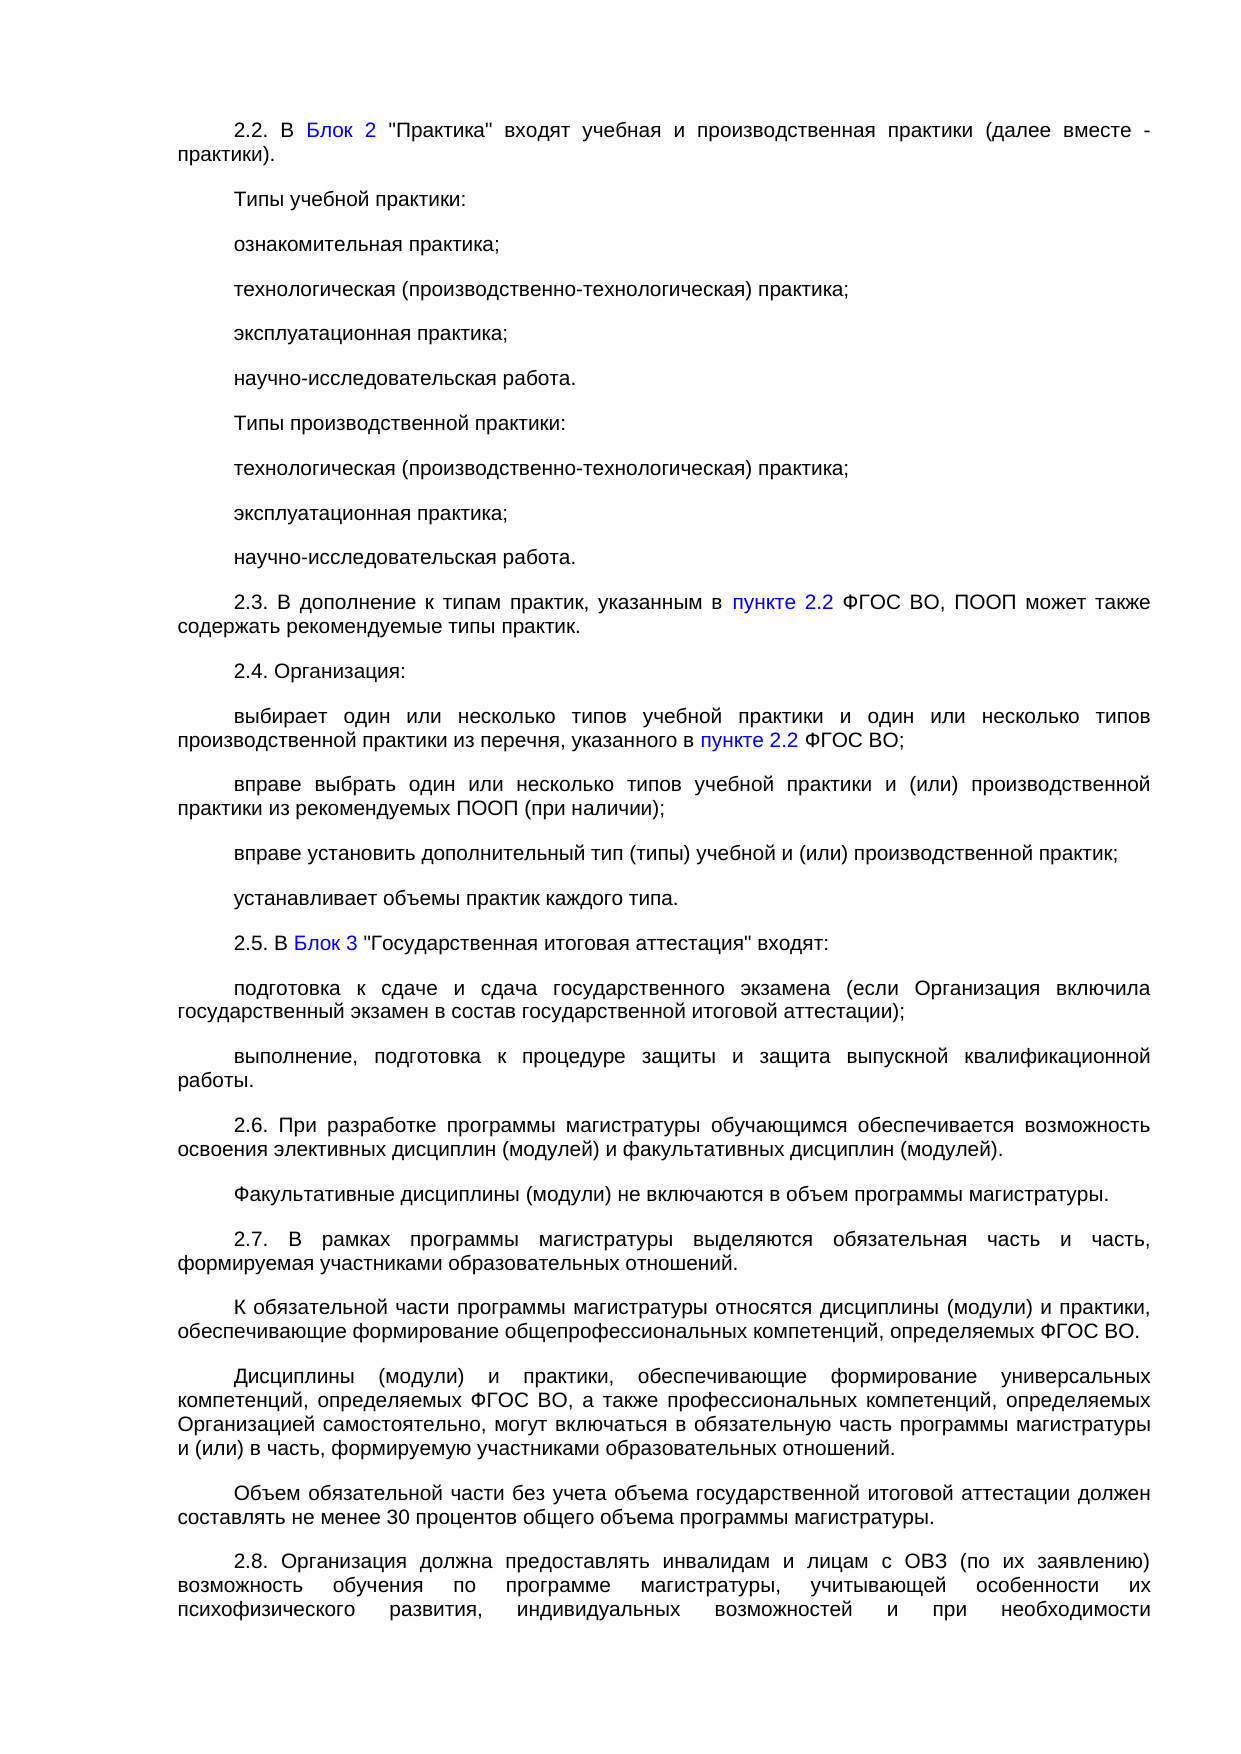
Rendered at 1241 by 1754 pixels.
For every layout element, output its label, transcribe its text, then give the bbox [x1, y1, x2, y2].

text 2.6. При разработке программы магистратуры обучающимся обеспечивается возможность освоения элективных дисциплин (модулей) и факультативных дисциплин (модулей). [177, 1113, 1152, 1161]
text вправе установить дополнительный тип (типы) учебной и (или) производственной практик; [177, 841, 1152, 865]
text Типы учебной практики: [177, 187, 1152, 211]
text эксплуатационная практика; [177, 321, 1152, 345]
text Факультативные дисциплины (модули) не включаются в объем программы магистратуры. [177, 1182, 1152, 1206]
text 2.3. В дополнение к типам практик, указанным в пункте 2.2 ФГОС ВО, ПООП может также содержать рекомендуемые типы практик. [177, 590, 1152, 638]
text выполнение, подготовка к процедуре защиты и защита выпускной квалификационной работы. [177, 1044, 1152, 1092]
text К обязательной части программы магистратуры относятся дисциплины (модули) и практики, обеспечивающие формирование общепрофессиональных компетенций, определяемых ФГОС ВО. [177, 1295, 1152, 1343]
text 2.2. В Блок 2 "Практика" входят учебная и производственная практики (далее вместе - практики). [177, 118, 1152, 166]
text устанавливает объемы практик каждого типа. [177, 886, 1152, 910]
text Дисциплины (модули) и практики, обеспечивающие формирование универсальных компетенций, определяемых ФГОС ВО, а также профессиональных компетенций, определяемых Организацией самостоятельно, могут включаться в обязательную часть программы магистратуры и (или) в часть, формируемую участниками образовательных отношений. [177, 1364, 1152, 1460]
text Типы производственной практики: [177, 411, 1152, 435]
text научно-исследовательская работа. [177, 545, 1152, 569]
text Объем обязательной части без учета объема государственной итоговой аттестации должен составлять не менее 30 процентов общего объема программы магистратуры. [177, 1481, 1152, 1528]
text вправе выбрать один или несколько типов учебной практики и (или) производственной практики из рекомендуемых ПООП (при наличии); [177, 772, 1152, 820]
text эксплуатационная практика; [177, 500, 1152, 524]
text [177, 1549, 1152, 1621]
text технологическая (производственно-технологическая) практика; [177, 456, 1152, 479]
text 2.5. В Блок 3 "Государственная итоговая аттестация" входят: [177, 931, 1152, 954]
text технологическая (производственно-технологическая) практика; [177, 276, 1152, 300]
text выбирает один или несколько типов учебной практики и один или несколько типов производственной практики из перечня, указанного в пункте 2.2 ФГОС ВО; [177, 703, 1152, 751]
text 2.7. В рамках программы магистратуры выделяются обязательная часть и часть, формируемая участниками образовательных отношений. [177, 1226, 1152, 1274]
text ознакомительная практика; [177, 232, 1152, 256]
text подготовка к сдаче и сдача государственного экзамена (если Организация включила государственный экзамен в состав государственной итоговой аттестации); [177, 975, 1152, 1023]
text научно-исследовательская работа. [177, 366, 1152, 390]
text 2.4. Организация: [177, 659, 1152, 683]
